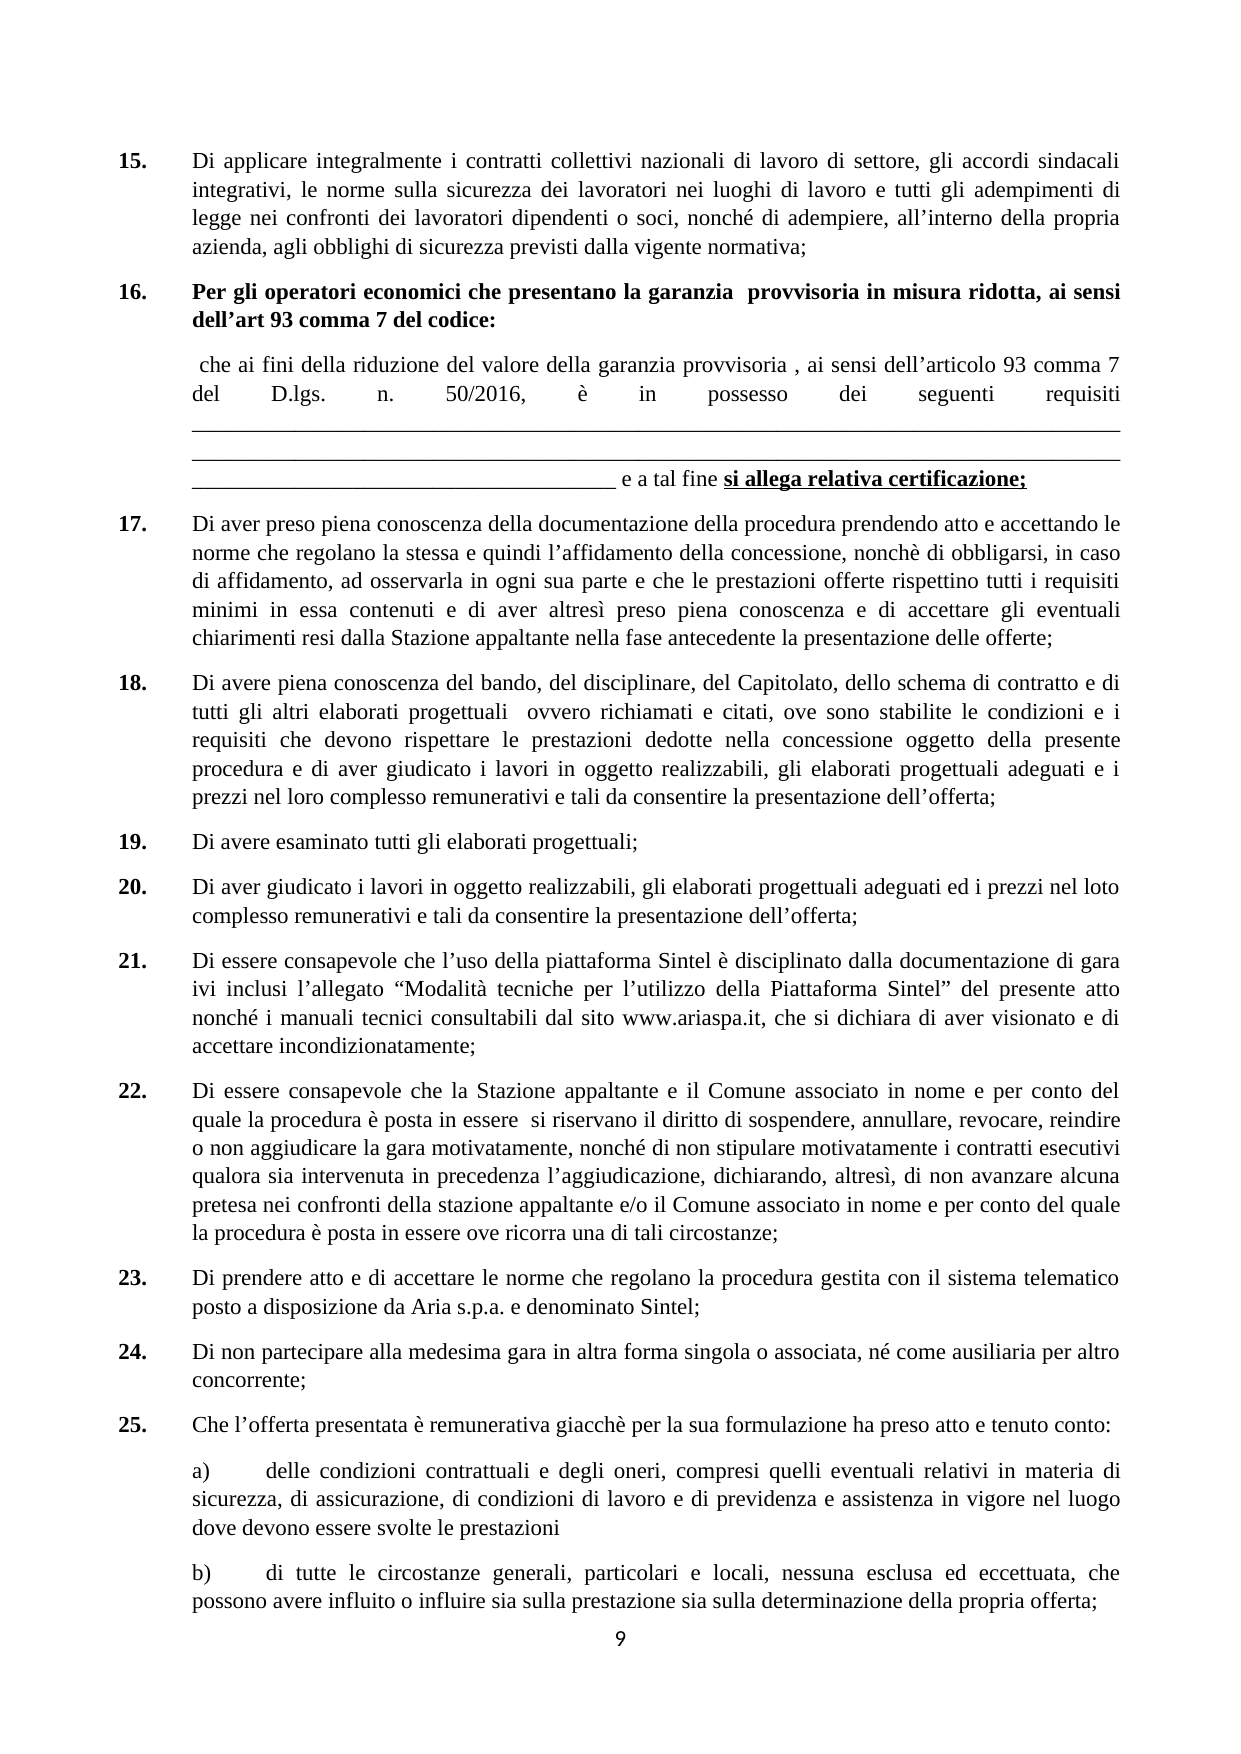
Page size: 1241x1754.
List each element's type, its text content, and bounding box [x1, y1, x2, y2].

text 18. Di avere piena conoscenza del bando, del disciplinare, del Capitolato, dello schema di contratto e di tutti gli altri elaborati progettuali ovvero richiamati e citati, ove sono stabilite le condizioni e i requisiti che devono rispettare le prestazioni dedotte nella concessione oggetto della presente procedura e di aver giudicato i lavori in oggetto realizzabili, gli elaborati progettuali adeguati e i prezzi nel loro complesso remunerativi e tali da consentire la presentazione dell’offerta; [118, 669, 1122, 809]
text che ai fini della riduzione del valore della garanzia provvisoria , ai sensi dell’articolo 93 comma 7 del D.lgs. n. 50/2016, è in possesso dei seguenti requisiti _______________________________________________________________________________________________________________________________________________________________________________________________________ e a tal fine si allega relativa certificazione; [192, 352, 1122, 492]
text 19. Di avere esaminato tutti gli elaborati progettuali; [118, 828, 1122, 854]
text 20. Di aver giudicato i lavori in oggetto realizzabili, gli elaborati progettuali adeguati ed i prezzi nel loto complesso remunerativi e tali da consentire la presentazione dell’offerta; [118, 873, 1122, 928]
text 21. Di essere consapevole che l’uso della piattaforma Sintel è disciplinato dalla documentazione di gara ivi inclusi l’allegato “Modalità tecniche per l’utilizzo della Piattaforma Sintel” del presente atto nonché i manuali tecnici consultabili dal sito www.ariaspa.it, che si dichiara di aver visionato e di accettare incondizionatamente; [118, 947, 1122, 1058]
text 16. Per gli operatori economici che presentano la garanzia provvisoria in misura ridotta, ai sensi dell’art 93 comma 7 del codice: [118, 278, 1122, 333]
text 24. Di non partecipare alla medesima gara in altra forma singola o associata, né come ausiliaria per altro concorrente; [118, 1338, 1122, 1393]
text 25. Che l’offerta presentata è remunerativa giacchè per la sua formulazione ha preso atto e tenuto conto: [118, 1412, 1122, 1438]
text 22. Di essere consapevole che la Stazione appaltante e il Comune associato in nome e per conto del quale la procedura è posta in essere si riservano il diritto di sospendere, annullare, revocare, reindire o non aggiudicare la gara motivatamente, nonché di non stipulare motivatamente i contratti esecutivi qualora sia intervenuta in precedenza l’aggiudicazione, dichiarando, altresì, di non avanzare alcuna pretesa nei confronti della stazione appaltante e/o il Comune associato in nome e per conto del quale la procedura è posta in essere ove ricorra una di tali circostanze; [118, 1077, 1122, 1246]
text a) delle condizioni contrattuali e degli oneri, compresi quelli eventuali relativi in materia di sicurezza, di assicurazione, di condizioni di lavoro e di previdenza e assistenza in vigore nel luogo dove devono essere svolte le prestazioni [192, 1457, 1122, 1540]
text b) di tutte le circostanze generali, particolari e locali, nessuna esclusa ed eccettuata, che possono avere influito o influire sia sulla prestazione sia sulla determinazione della propria offerta; [192, 1559, 1122, 1613]
text 23. Di prendere atto e di accettare le norme che regolano la procedura gestita con il sistema telematico posto a disposizione da Aria s.p.a. e denominato Sintel; [118, 1264, 1122, 1319]
text 17. Di aver preso piena conoscenza della documentazione della procedura prendendo atto e accettando le norme che regolano la stessa e quindi l’affidamento della concessione, nonchè di obbligarsi, in caso di affidamento, ad osservarla in ogni sua parte e che le prestazioni offerte rispettino tutti i requisiti minimi in essa contenuti e di aver altresì preso piena conoscenza e di accettare gli eventuali chiarimenti resi dalla Stazione appaltante nella fase antecedente la presentazione delle offerte; [118, 510, 1122, 651]
text 15. Di applicare integralmente i contratti collettivi nazionali di lavoro di settore, gli accordi sindacali integrativi, le norme sulla sicurezza dei lavoratori nei luoghi di lavoro e tutti gli adempimenti di legge nei confronti dei lavoratori dipendenti o soci, nonché di adempiere, all’interno della propria azienda, agli obblighi di sicurezza previsti dalla vigente normativa; [118, 148, 1122, 259]
